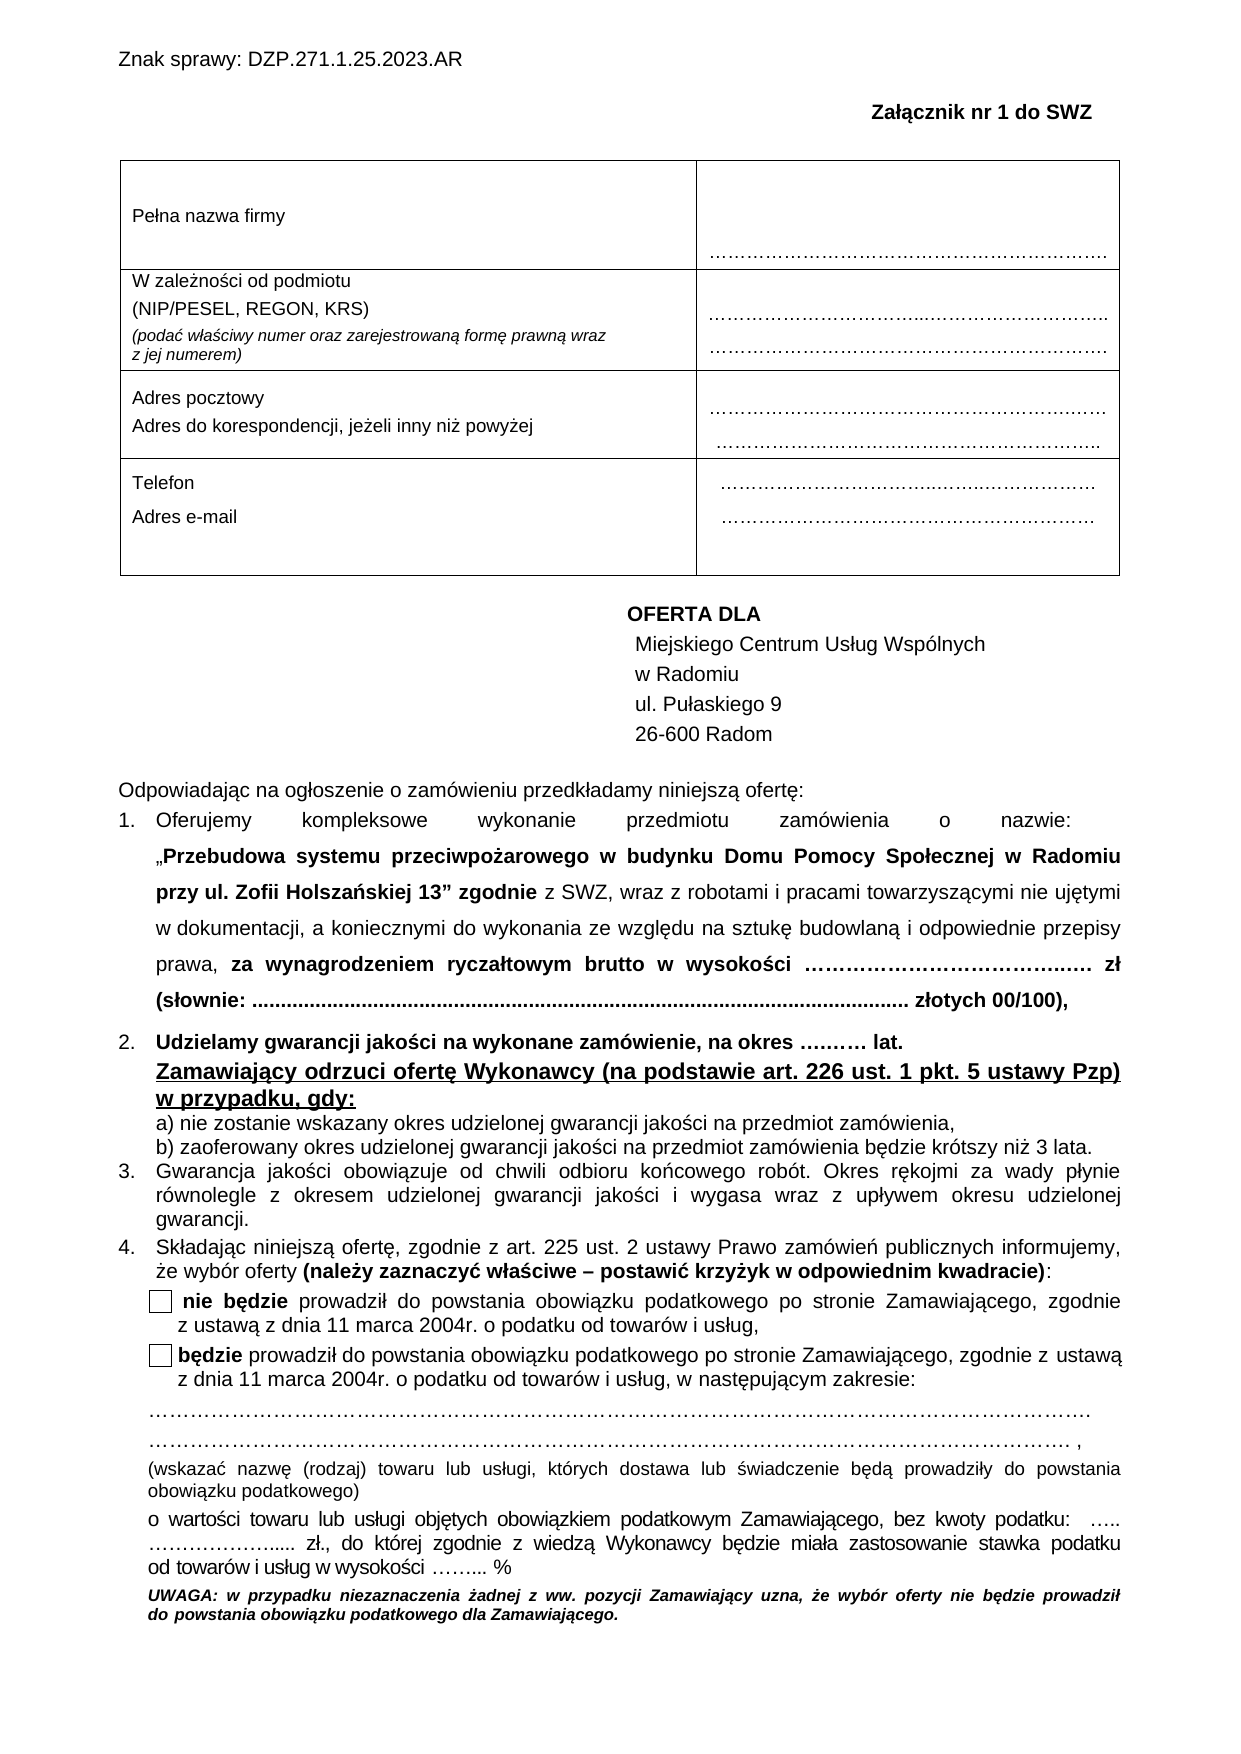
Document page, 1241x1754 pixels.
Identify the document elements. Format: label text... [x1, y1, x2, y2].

table_header ………………………………………………………. [697, 161, 1119, 269]
list ……………………………………………………………………………………………………………………. , [148, 1428, 1122, 1452]
text 26-600 Radom [118, 722, 1122, 746]
list Załącznik nr 1 do SWZ [148, 100, 1122, 124]
text UWAGA: w przypadku niezaznaczenia żadnej z ww. pozycji Zamawiający uzna, że wybór oferty nie będzie prowadził do powstania obowiązku podatkowego dla Zamawiającego. [148, 1585, 1122, 1624]
list będzie prowadził do powstania obowiązku podatkowego po stronie Zamawiającego, zgodnie z ustawą z dnia 11 marca 2004r. o podatku od towarów i usług, w następującym zakresie: [148, 1343, 1122, 1391]
table_cell ……………………………..……..……………… …………………………………………………… [697, 459, 1119, 575]
list b) zaoferowany okres udzielonej gwarancji jakości na przedmiot zamówienia będzie krótszy niż 3 lata. [156, 1135, 1122, 1159]
table_cell Telefon Adres e-mail [121, 459, 696, 575]
list Gwarancja jakości obowiązuje od chwili odbioru końcowego robót. Okres rękojmi za wady płynie równolegle z okresem udzielonej gwarancji jakości i wygasa wraz z upływem okresu udzielonej gwarancji. [118, 1159, 1122, 1231]
table_cell ………………………………………………….…… …………………………………………………….. [697, 371, 1119, 458]
text Miejskiego Centrum Usług Wspólnych [118, 632, 1122, 656]
table_cell W zależności od podmiotu (NIP/PESEL, REGON, KRS) (podać właściwy numer oraz zarejestrowaną formę prawną wraz z jej numerem) [121, 270, 696, 370]
list o wartości towaru lub usługi objętych obowiązkiem podatkowym Zamawiającego, bez kwoty podatku: …..………………..... zł., do której zgodnie z wiedzą Wykonawcy będzie miała zastosowanie stawka podatku od towarów i usług w wysokości ……... % [148, 1507, 1122, 1579]
list a) nie zostanie wskazany okres udzielonej gwarancji jakości na przedmiot zamówienia, [156, 1111, 1122, 1135]
table_cell ……………………………...……………………….. ………………………………………………………. [697, 270, 1119, 370]
list Zamawiający odrzuci ofertę Wykonawcy (na podstawie art. 226 ust. 1 pkt. 5 ustawy Pzp) w przypadku, gdy: [156, 1058, 1122, 1111]
text OFERTA DLA [192, 601, 1122, 625]
list ………………………………………………………………………………………………………………………. [148, 1397, 1122, 1421]
list Udzielamy gwarancji jakości na wykonane zamówienie, na okres ….…… lat. [118, 1030, 1122, 1054]
text nie będzie prowadził do powstania obowiązku podatkowego po stronie Zamawiającego, zgodnie z ustawą z dnia 11 marca 2004r. o podatku od towarów i usług, [148, 1289, 1122, 1337]
list (wskazać nazwę (rodzaj) towaru lub usługi, których dostawa lub świadczenie będą prowadziły do powstania obowiązku podatkowego) [148, 1458, 1122, 1501]
list Składając niniejszą ofertę, zgodnie z art. 225 ust. 2 ustawy Prawo zamówień publicznych informujemy, że wybór oferty (należy zaznaczyć właściwe – postawić krzyżyk w odpowiednim kwadracie): [118, 1235, 1122, 1283]
text ul. Pułaskiego 9 [118, 692, 1122, 716]
text w Radomiu [118, 662, 1122, 686]
table_header Pełna nazwa firmy [121, 161, 696, 269]
text Odpowiadając na ogłoszenie o zamówieniu przedkładamy niniejszą ofertę: [118, 778, 1122, 802]
list Oferujemy kompleksowe wykonanie przedmiotu zamówienia o nazwie: „Przebudowa systemu przeciwpożarowego w budynku Domu Pomocy Społecznej w Radomiu przy ul. Zofii Holszańskiej 13” zgodnie z SWZ, wraz z robotami i pracami towarzyszącymi nie ujętymi w dokumentacji, a koniecznymi do wykonania ze względu na sztukę budowlaną i odpowiednie przepisy prawa, za wynagrodzeniem ryczałtowym brutto w wysokości ………………………………..…. zł (słownie: .................................................................................................................. złotych 00/100), [118, 808, 1122, 1012]
table_cell Adres pocztowy Adres do korespondencji, jeżeli inny niż powyżej [121, 371, 696, 458]
